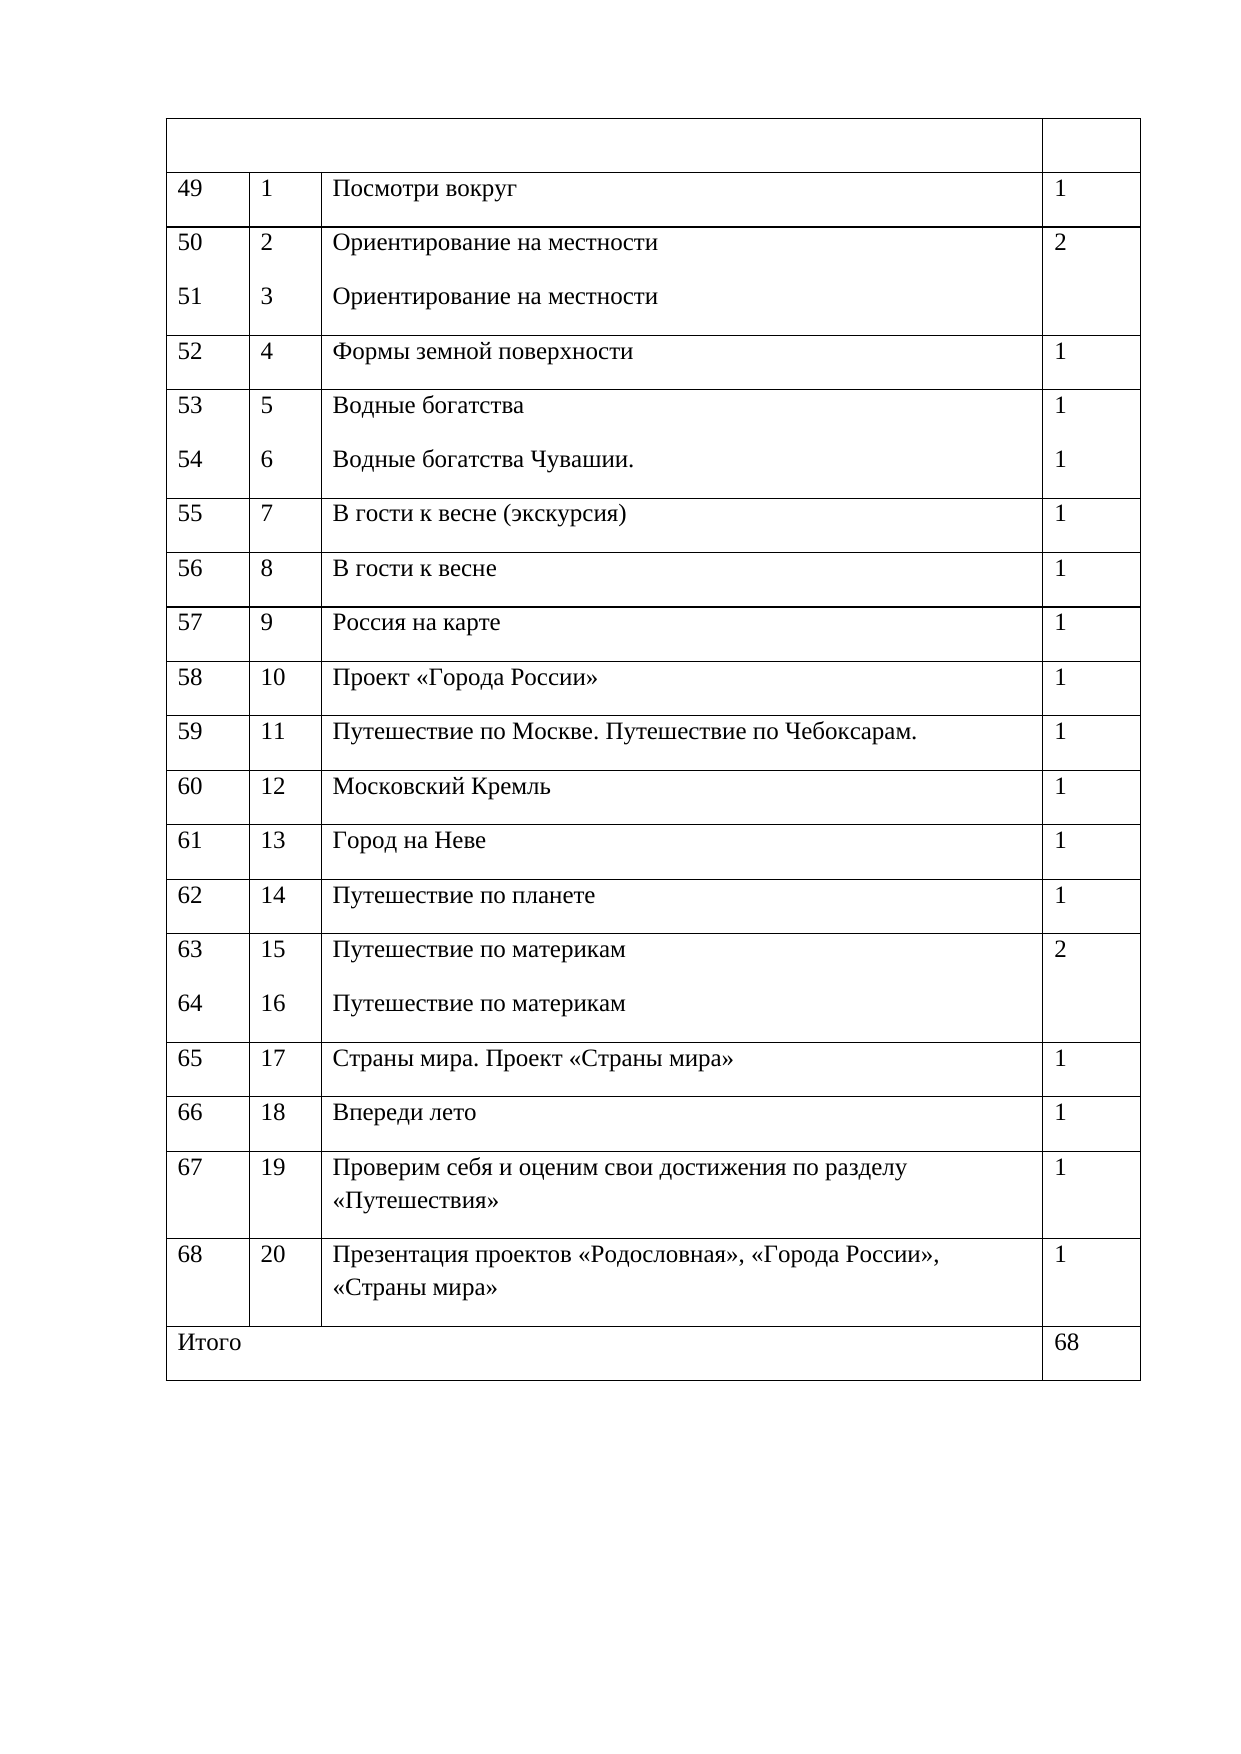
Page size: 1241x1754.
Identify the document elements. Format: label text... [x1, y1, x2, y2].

table_cell 1 [1043, 825, 1140, 879]
table_cell 1 [1043, 716, 1140, 770]
table_cell 13 [250, 825, 321, 879]
table_cell 17 [250, 1043, 321, 1096]
table_cell 52 [167, 336, 249, 389]
table_cell 1 [1043, 1097, 1140, 1151]
table_cell 10 [250, 662, 321, 715]
table_cell 15 16 [250, 934, 321, 1042]
table_cell 1 [1043, 608, 1140, 661]
table_cell 5 6 [250, 390, 321, 497]
table_cell 68 [1043, 1327, 1140, 1380]
table_cell Путешествие по материкам Путешествие по материкам [322, 934, 1042, 1042]
table_cell Итого [167, 1327, 1042, 1380]
table_cell Презентация проектов «Родословная», «Города России», «Страны мира» [322, 1239, 1042, 1326]
table_cell Формы земной поверхности [322, 336, 1042, 389]
table_cell 1 1 [1043, 390, 1140, 497]
table_cell Россия на карте [322, 608, 1042, 661]
table_cell 65 [167, 1043, 249, 1096]
table_cell В гости к весне [322, 553, 1042, 606]
table_cell 57 [167, 608, 249, 661]
table_cell Впереди лето [322, 1097, 1042, 1151]
table_cell 2 [1043, 228, 1140, 335]
table_cell 18 [250, 1097, 321, 1151]
table_cell 61 [167, 825, 249, 879]
table_cell 1 [1043, 173, 1140, 226]
table_cell 1 [1043, 880, 1140, 933]
table_cell Путешествие по Москве. Путешествие по Чебоксарам. [322, 716, 1042, 770]
table_cell 2 3 [250, 228, 321, 335]
table_cell Проверим себя и оценим свои достижения по разделу «Путешествия» [322, 1152, 1042, 1238]
table_cell Московский Кремль [322, 771, 1042, 824]
table_cell 1 [1043, 1043, 1140, 1096]
table_cell 8 [250, 553, 321, 606]
table_cell 2 [1043, 934, 1140, 1042]
table_cell 19 [250, 1152, 321, 1238]
table_cell Страны мира. Проект «Страны мира» [322, 1043, 1042, 1096]
table_cell 68 [167, 1239, 249, 1326]
table_cell 67 [167, 1152, 249, 1238]
table_cell 53 54 [167, 390, 249, 497]
table_cell 11 [250, 716, 321, 770]
table_cell Проект «Города России» [322, 662, 1042, 715]
table_cell 50 51 [167, 228, 249, 335]
table_cell 1 [1043, 1239, 1140, 1326]
table_cell 1 [1043, 499, 1140, 552]
table_cell 66 [167, 1097, 249, 1151]
table_cell Город на Неве [322, 825, 1042, 879]
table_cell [167, 119, 1042, 172]
table_cell 56 [167, 553, 249, 606]
table_cell 59 [167, 716, 249, 770]
table_cell 58 [167, 662, 249, 715]
table_cell 1 [1043, 771, 1140, 824]
table_cell 62 [167, 880, 249, 933]
table_cell 9 [250, 608, 321, 661]
table_cell 14 [250, 880, 321, 933]
table_cell 49 [167, 173, 249, 226]
table_cell 60 [167, 771, 249, 824]
table_cell 12 [250, 771, 321, 824]
table_cell 7 [250, 499, 321, 552]
table_cell 1 [250, 173, 321, 226]
table_cell 63 64 [167, 934, 249, 1042]
table_cell 1 [1043, 662, 1140, 715]
table_cell 20 [250, 1239, 321, 1326]
table_cell Водные богатства Водные богатства Чувашии. [322, 390, 1042, 497]
table_cell [1043, 119, 1140, 172]
table_cell 1 [1043, 1152, 1140, 1238]
table_cell Ориентирование на местности Ориентирование на местности [322, 228, 1042, 335]
table_cell В гости к весне (экскурсия) [322, 499, 1042, 552]
table_cell 1 [1043, 336, 1140, 389]
table_cell 1 [1043, 553, 1140, 606]
table_cell 4 [250, 336, 321, 389]
table_cell 55 [167, 499, 249, 552]
table_cell Путешествие по планете [322, 880, 1042, 933]
table_cell Посмотри вокруг [322, 173, 1042, 226]
